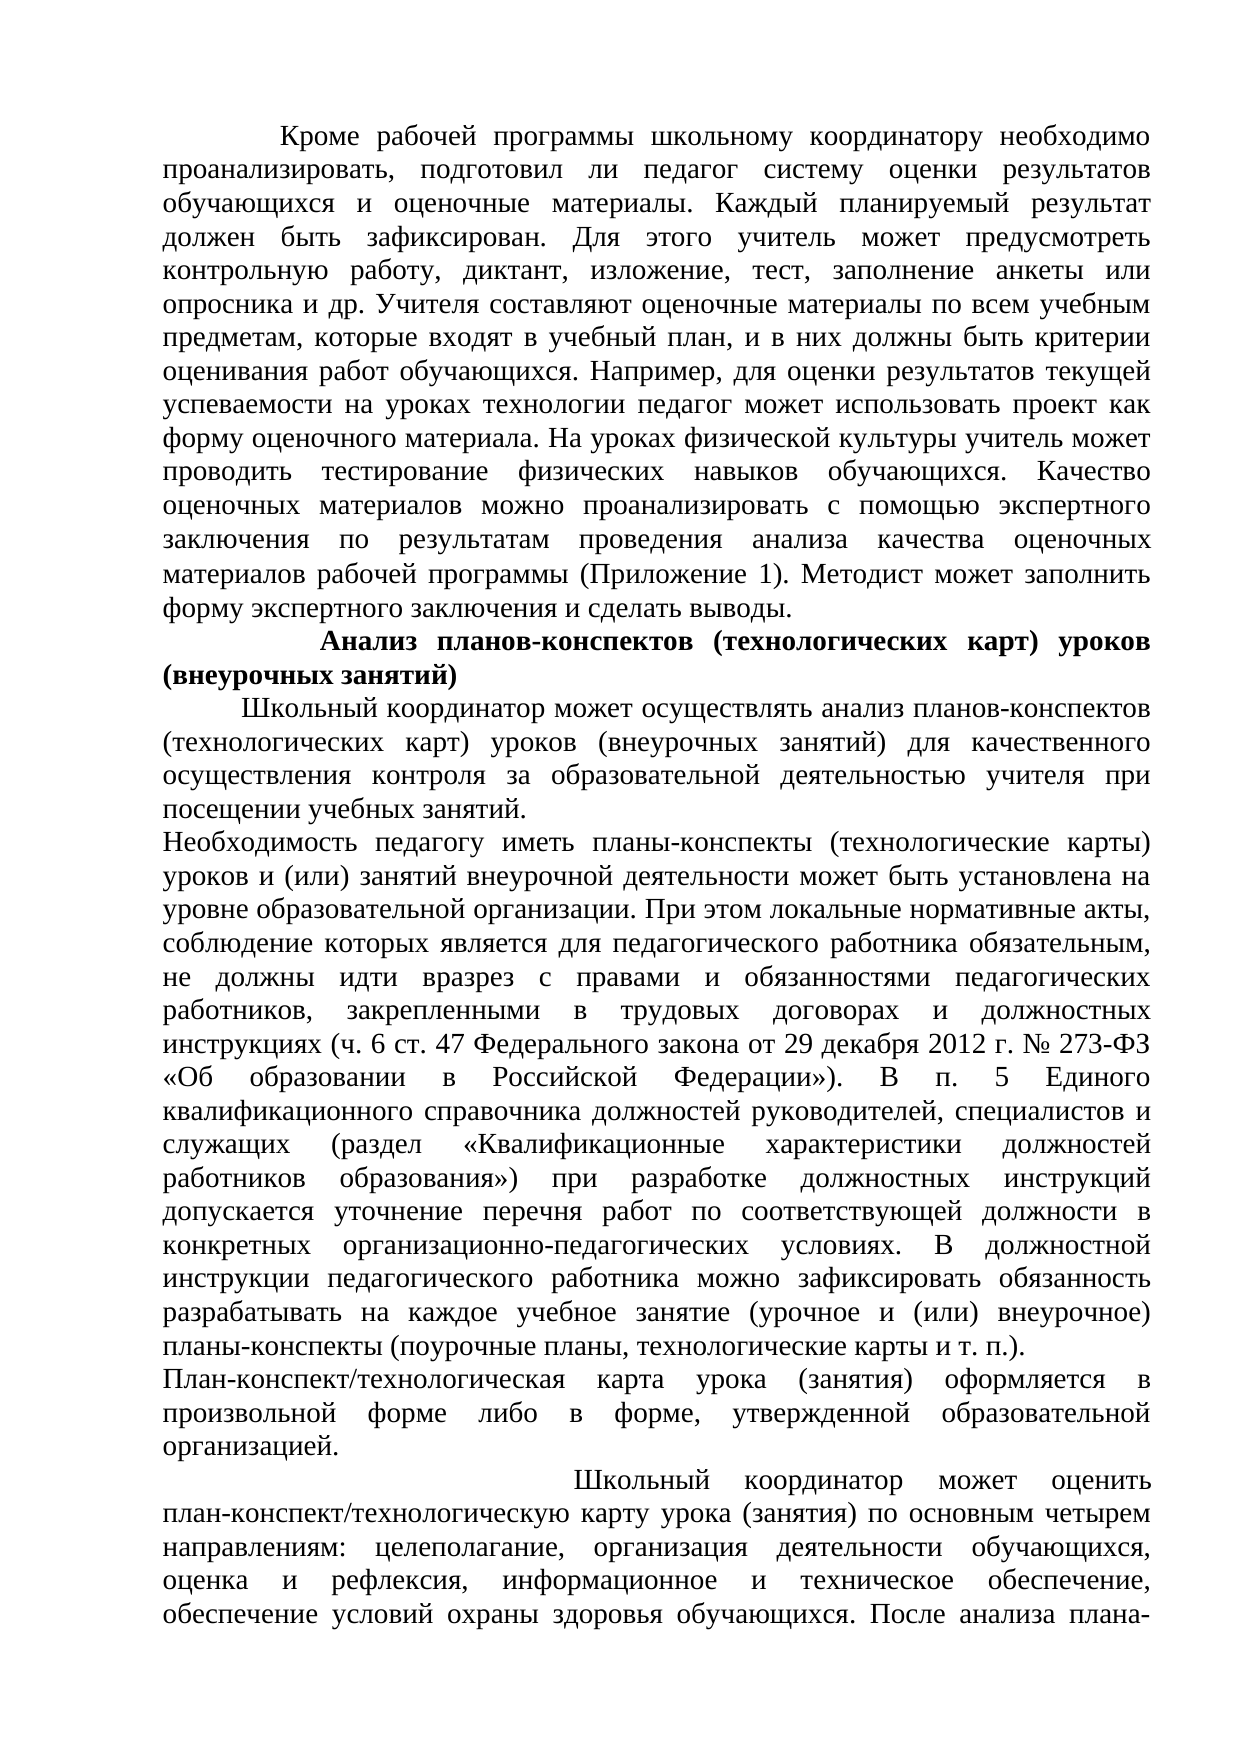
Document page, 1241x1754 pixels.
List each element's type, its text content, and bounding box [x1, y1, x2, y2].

text Школьный координатор может осуществлять анализ планов-конспектов (технологических карт) уроков (внеурочных занятий) для качественного осуществления контроля за образовательной деятельностью учителя при посещении учебных занятий. [162, 690, 1152, 824]
text Необходимость педагогу иметь планы-конспекты (технологические карты) уроков и (или) занятий внеурочной деятельности может быть установлена на уровне образовательной организации. При этом локальные нормативные акты, соблюдение которых является для педагогического работника обязательным, не должны идти вразрез с правами и обязанностями педагогических работников, закрепленными в трудовых договорах и должностных инструкциях (ч. 6 ст. 47 Федерального закона от 29 декабря 2012 г. № 273-ФЗ «Об образовании в Российской Федерации»). В п. 5 Единого квалификационного справочника должностей руководителей, специалистов и служащих (раздел «Квалификационные характеристики должностей работников образования») при разработке должностных инструкций допускается уточнение перечня работ по соответствующей должности в конкретных организационно-педагогических условиях. В должностной инструкции педагогического работника можно зафиксировать обязанность разрабатывать на каждое учебное занятие (урочное и (или) внеурочное) планы-конспекты (поурочные планы, технологические карты и т. п.). [162, 824, 1152, 1361]
text Кроме рабочей программы школьному координатору необходимо проанализировать, подготовил ли педагог систему оценки результатов обучающихся и оценочные материалы. Каждый планируемый результат должен быть зафиксирован. Для этого учитель может предусмотреть контрольную работу, диктант, изложение, тест, заполнение анкеты или опросника и др. Учителя составляют оценочные материалы по всем учебным предметам, которые входят в учебный план, и в них должны быть критерии оценивания работ обучающихся. Например, для оценки результатов текущей успеваемости на уроках технологии педагог может использовать проект как форму оценочного материала. На уроках физической культуры учитель может проводить тестирование физических навыков обучающихся. Качество оценочных материалов можно проанализировать с помощью экспертного заключения по результатам проведения анализа качества оценочных материалов рабочей программы (Приложение 1). Методист может заполнить форму экспертного заключения и сделать выводы. [162, 118, 1152, 623]
text План-конспект/технологическая карта урока (занятия) оформляется в произвольной форме либо в форме, утвержденной образовательной организацией. [162, 1361, 1152, 1462]
text Анализ планов-конспектов (технологических карт) уроков (внеурочных занятий) [162, 623, 1152, 690]
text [162, 1462, 1152, 1629]
